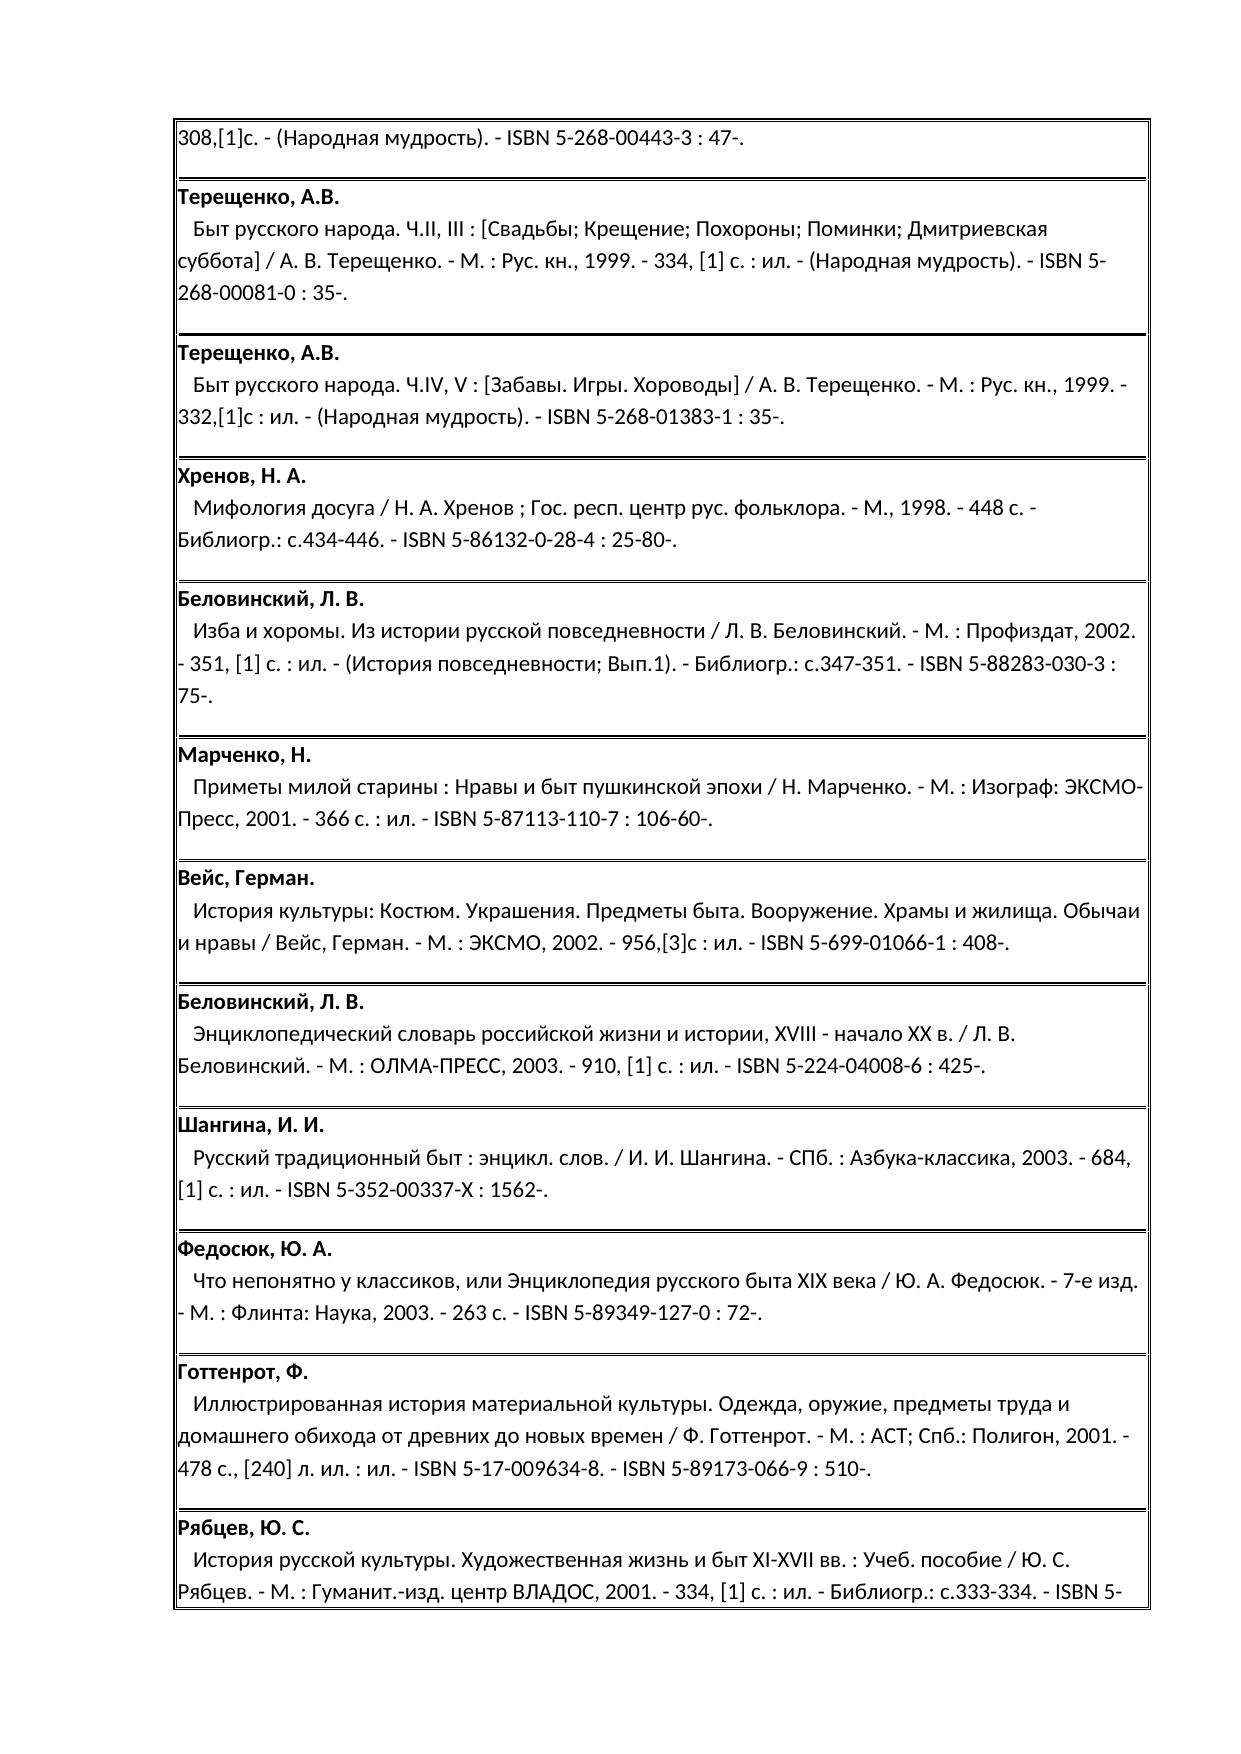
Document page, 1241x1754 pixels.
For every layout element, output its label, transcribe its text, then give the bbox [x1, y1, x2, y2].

table_cell Беловинский, Л. В. Изба и хоромы. Из истории русской повседневности / Л. В. Беловинский. - М. : Профиздат, 2002. - 351, [1] c. : ил. - (История повседневности; Вып.1). - Библиогр.: с.347-351. - ISBN 5-88283-030-3 : 75-. [175, 580, 1149, 735]
table_cell Терещенко, А.В. Быт русского народа. Ч.IV, V : [Забавы. Игры. Хороводы] / А. В. Терещенко. - М. : Рус. кн., 1999. - 332,[1]с : ил. - (Народная мудрость). - ISBN 5-268-01383-1 : 35-. [175, 333, 1149, 456]
table_cell Терещенко, А.В. Быт русского народа. Ч.II, III : [Свадьбы; Крещение; Похороны; Поминки; Дмитриевская суббота] / А. В. Терещенко. - М. : Рус. кн., 1999. - 334, [1] с. : ил. - (Народная мудрость). - ISBN 5-268-00081-0 : 35-. [177, 177, 1148, 333]
table_cell Хренов, Н. А. Мифология досуга / Н. А. Хренов ; Гос. респ. центр рус. фольклора. - М., 1998. - 448 с. - Библиогр.: с.434-446. - ISBN 5-86132-0-28-4 : 25-80-. [177, 456, 1148, 580]
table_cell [177, 122, 1148, 177]
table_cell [177, 1508, 1148, 1607]
table_cell Вейс, Герман. История культуры: Костюм. Украшения. Предметы быта. Вооружение. Храмы и жилища. Обычаи и нравы / Вейс, Герман. - М. : ЭКСМО, 2002. - 956,[3]с : ил. - ISBN 5-699-01066-1 : 408-. [175, 859, 1149, 982]
table_cell Беловинский, Л. В. Энциклопедический словарь российской жизни и истории, ХVIII - начало ХХ в. / Л. В. Беловинский. - М. : ОЛМА-ПРЕСС, 2003. - 910, [1] с. : ил. - ISBN 5-224-04008-6 : 425-. [177, 982, 1148, 1106]
table_cell Шангина, И. И. Русский традиционный быт : энцикл. слов. / И. И. Шангина. - СПб. : Азбука-классика, 2003. - 684, [1] с. : ил. - ISBN 5-352-00337-Х : 1562-. [175, 1106, 1149, 1229]
table_cell Готтенрот, Ф. Иллюстрированная история материальной культуры. Одежда, оружие, предметы труда и домашнего обихода от древних до новых времен / Ф. Готтенрот. - М. : АСТ; Спб.: Полигон, 2001. - 478 с., [240] л. ил. : ил. - ISBN 5-17-009634-8. - ISBN 5-89173-066-9 : 510-. [177, 1353, 1148, 1508]
table_cell Федосюк, Ю. А. Что непонятно у классиков, или Энциклопедия русского быта ХIХ века / Ю. А. Федосюк. - 7-е изд. - М. : Флинта: Наука, 2003. - 263 с. - ISBN 5-89349-127-0 : 72-. [177, 1229, 1148, 1352]
table_cell Марченко, Н. Приметы милой старины : Нравы и быт пушкинской эпохи / Н. Марченко. - М. : Изограф: ЭКСМО-Пресс, 2001. - 366 с. : ил. - ISBN 5-87113-110-7 : 106-60-. [177, 735, 1148, 859]
